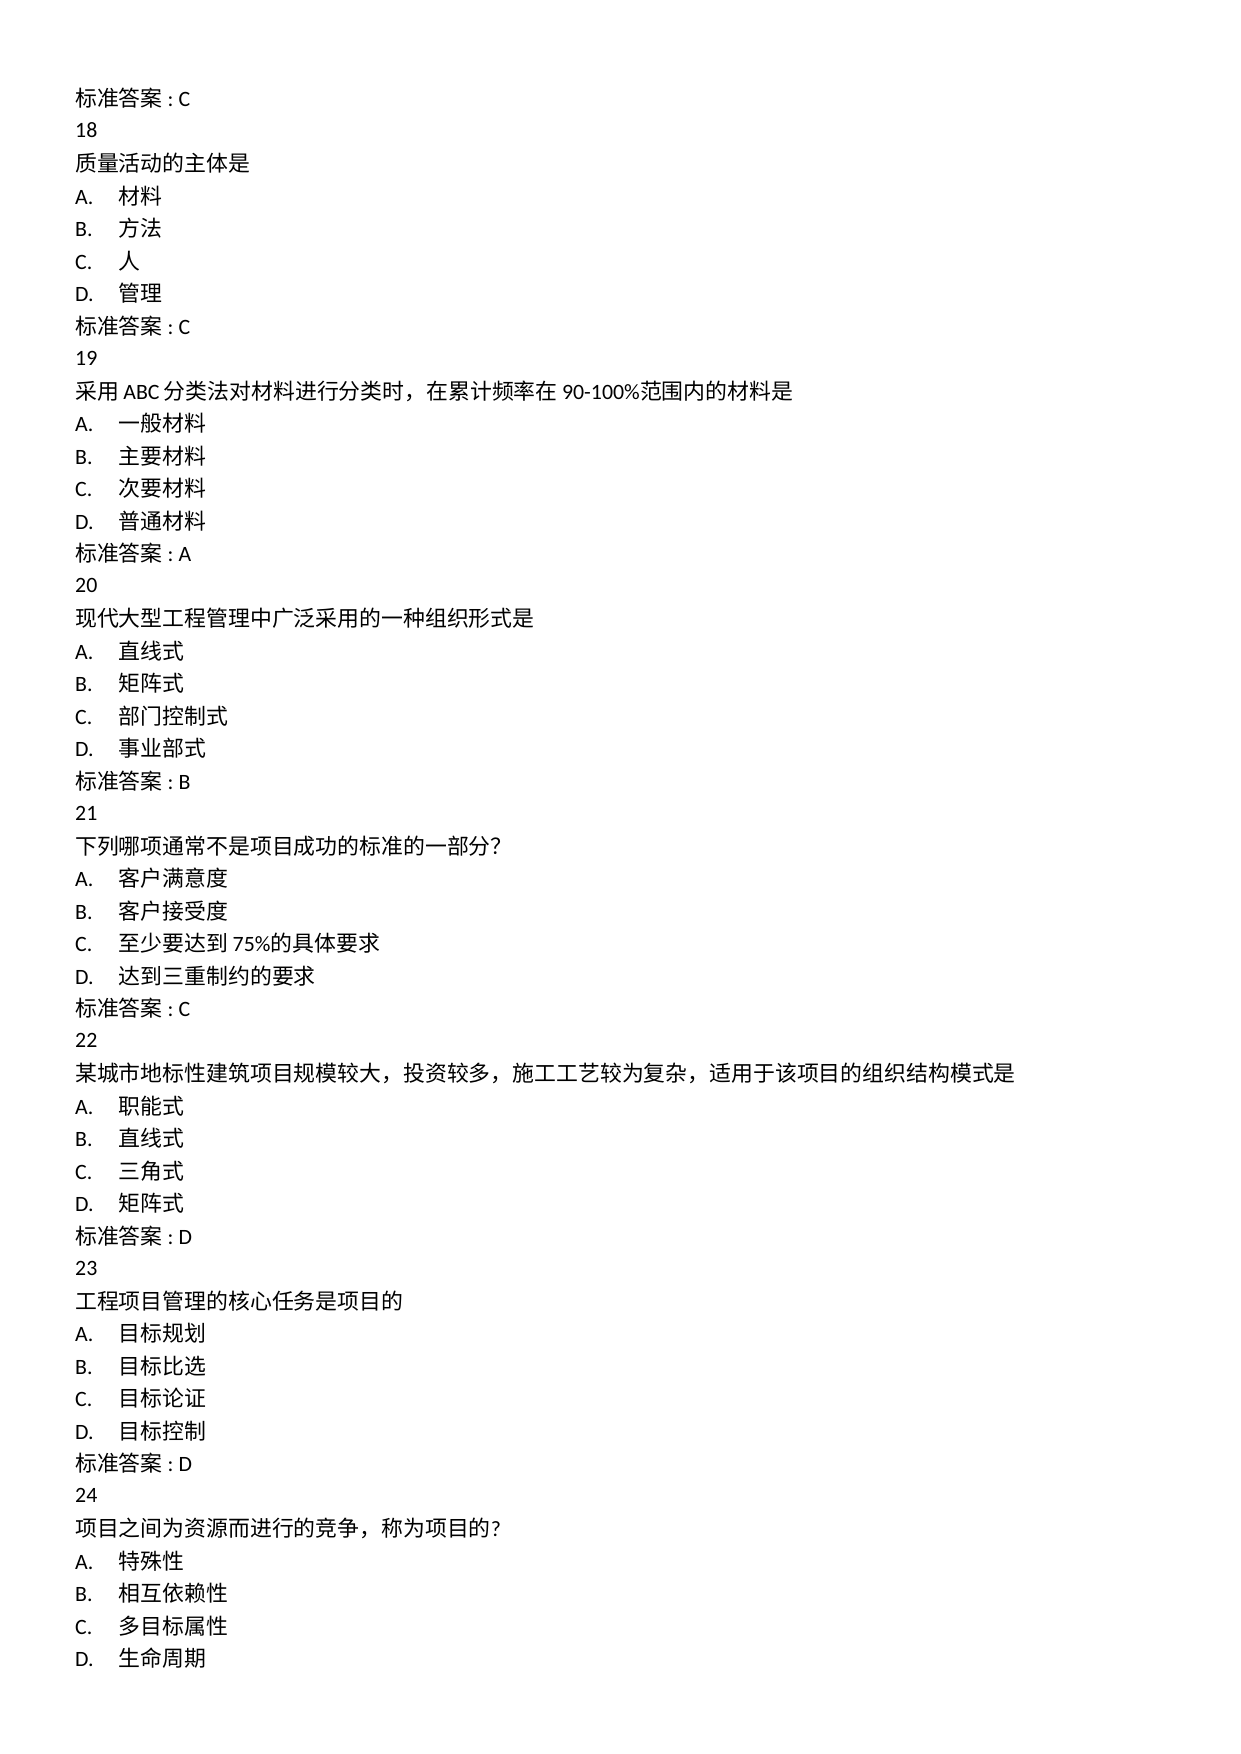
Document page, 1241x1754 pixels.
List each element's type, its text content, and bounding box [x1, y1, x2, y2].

text A. 材料 [75, 178, 1165, 211]
text D. 事业部式 [75, 731, 1165, 763]
text 标准答案 : D [75, 1218, 1165, 1251]
text B. 目标比选 [75, 1348, 1165, 1381]
text 18 [75, 113, 1165, 146]
text C. 部门控制式 [75, 698, 1165, 731]
text D. 生命周期 [75, 1641, 1165, 1673]
text C. 人 [75, 243, 1165, 276]
text 标准答案 : C [75, 991, 1165, 1023]
text 项目之间为资源而进行的竞争，称为项目的? [75, 1511, 1165, 1543]
text 23 [75, 1251, 1165, 1283]
text 20 [75, 568, 1165, 601]
text A. 直线式 [75, 633, 1165, 666]
text B. 客户接受度 [75, 893, 1165, 926]
text 标准答案 : D [75, 1446, 1165, 1478]
text A. 特殊性 [75, 1543, 1165, 1576]
text 24 [75, 1478, 1165, 1511]
text 标准答案 : B [75, 763, 1165, 796]
text D. 普通材料 [75, 503, 1165, 536]
text B. 直线式 [75, 1121, 1165, 1153]
text 22 [75, 1023, 1165, 1056]
text C. 目标论证 [75, 1381, 1165, 1413]
text B. 主要材料 [75, 438, 1165, 471]
text D. 目标控制 [75, 1413, 1165, 1446]
text 现代大型工程管理中广泛采用的一种组织形式是 [75, 601, 1165, 633]
text C. 至少要达到75%的具体要求 [75, 926, 1165, 958]
text 21 [75, 796, 1165, 828]
text C. 三角式 [75, 1153, 1165, 1186]
text C. 次要材料 [75, 471, 1165, 503]
text B. 相互依赖性 [75, 1576, 1165, 1608]
text 采用ABC分类法对材料进行分类时，在累计频率在90-100%范围内的材料是 [75, 373, 1165, 406]
text 质量活动的主体是 [75, 146, 1165, 178]
text D. 达到三重制约的要求 [75, 958, 1165, 991]
text D. 管理 [75, 276, 1165, 308]
text C. 多目标属性 [75, 1608, 1165, 1641]
text B. 方法 [75, 211, 1165, 243]
text A. 客户满意度 [75, 861, 1165, 893]
text 标准答案 : C [75, 81, 1165, 113]
text 19 [75, 341, 1165, 373]
text 下列哪项通常不是项目成功的标准的一部分？ [75, 828, 1165, 861]
text A. 目标规划 [75, 1316, 1165, 1348]
text 标准答案 : C [75, 308, 1165, 341]
text B. 矩阵式 [75, 666, 1165, 698]
text A. 一般材料 [75, 406, 1165, 438]
text 标准答案 : A [75, 536, 1165, 568]
text A. 职能式 [75, 1088, 1165, 1121]
text D. 矩阵式 [75, 1186, 1165, 1218]
text 工程项目管理的核心任务是项目的 [75, 1283, 1165, 1316]
text 某城市地标性建筑项目规模较大，投资较多，施工工艺较为复杂，适用于该项目的组织结构模式是 [75, 1056, 1165, 1088]
